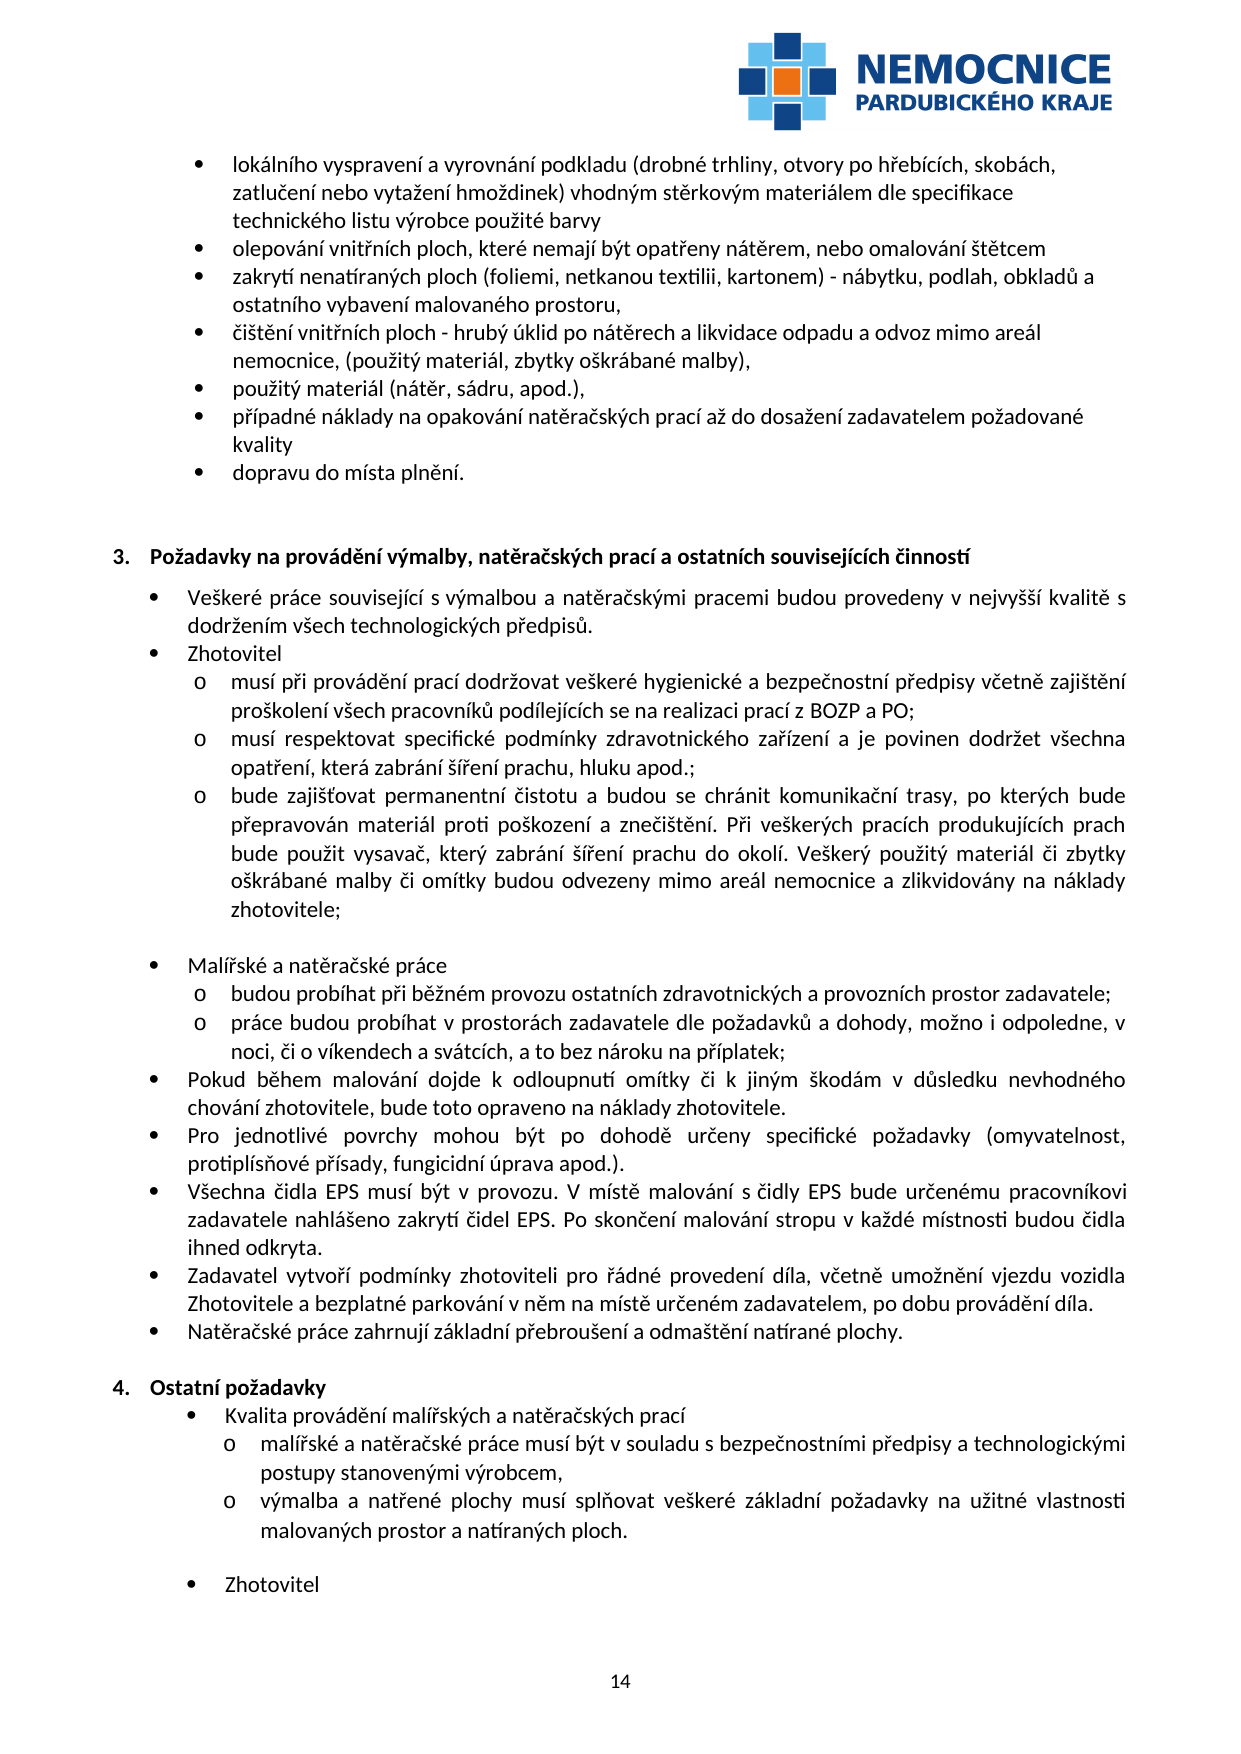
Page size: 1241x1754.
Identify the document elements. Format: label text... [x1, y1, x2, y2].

list Zhotovitel [150, 639, 1128, 667]
list Malířské a natěračské práce [150, 951, 1128, 979]
list lokálního vyspravení a vyrovnání podkladu (drobné trhliny, otvory po hřebících, skobách, zatlučení nebo vytažení hmoždinek) vhodným stěrkovým materiálem dle specifikace technického listu výrobce použité barvy [195, 150, 1128, 234]
list Pro jednotlivé povrchy mohou být po dohodě určeny specifické požadavky (omyvatelnost, protiplísňové přísady, fungicidní úprava apod.). [150, 1121, 1128, 1177]
list Všechna čidla EPS musí být v provozu. V místě malování s čidly EPS bude určenému pracovníkovi zadavatele nahlášeno zakrytí čidel EPS. Po skončení malování stropu v každé místnosti budou čidla ihned odkryta. [150, 1177, 1128, 1261]
list zakrytí nenatíraných ploch (foliemi, netkanou textilii, kartonem) - nábytku, podlah, obkladů a ostatního vybavení malovaného prostoru, [195, 262, 1128, 318]
list musí při provádění prací dodržovat veškeré hygienické a bezpečnostní předpisy včetně zajištění proškolení všech pracovníků podílejících se na realizaci prací z BOZP a PO; [193, 667, 1128, 724]
list dopravu do místa plnění. [195, 458, 1128, 486]
list Zadavatel vytvoří podmínky zhotoviteli pro řádné provedení díla, včetně umožnění vjezdu vozidla Zhotovitele a bezplatné parkování v něm na místě určeném zadavatelem, po dobu provádění díla. [150, 1261, 1128, 1317]
list Pokud během malování dojde k odloupnutí omítky či k jiným škodám v důsledku nevhodného chování zhotovitele, bude toto opraveno na náklady zhotovitele. [150, 1065, 1128, 1121]
list olepování vnitřních ploch, které nemají být opatřeny nátěrem, nebo omalování štětcem [195, 234, 1128, 262]
list práce budou probíhat v prostorách zadavatele dle požadavků a dohody, možno i odpoledne, v noci, či o víkendech a svátcích, a to bez nároku na příplatek; [193, 1008, 1128, 1065]
list Veškeré práce související s výmalbou a natěračskými pracemi budou provedeny v nejvyšší kvalitě s dodržením všech technologických předpisů. [150, 583, 1128, 639]
list čištění vnitřních ploch - hrubý úklid po nátěrech a likvidace odpadu a odvoz mimo areál nemocnice, (použitý materiál, zbytky oškrábané malby), [195, 318, 1128, 374]
list Natěračské práce zahrnují základní přebroušení a odmaštění natírané plochy. [150, 1317, 1128, 1345]
list použitý materiál (nátěr, sádru, apod.), [195, 374, 1128, 402]
list výmalba a natřené plochy musí splňovat veškeré základní požadavky na užitné vlastnosti malovaných prostor a natíraných ploch. [223, 1487, 1128, 1544]
list malířské a natěračské práce musí být v souladu s bezpečnostními předpisy a technologickými postupy stanovenými výrobcem, [223, 1429, 1128, 1487]
list Kvalita provádění malířských a natěračských prací [187, 1401, 1128, 1429]
list Požadavky na provádění výmalby, natěračských prací a ostatních souvisejících činností [112, 542, 1128, 570]
list budou probíhat při běžném provozu ostatních zdravotnických a provozních prostor zadavatele; [193, 979, 1128, 1008]
list bude zajišťovat permanentní čistotu a budou se chránit komunikační trasy, po kterých bude přepravován materiál proti poškození a znečištění. Při veškerých pracích produkujících prach bude použit vysavač, který zabrání šíření prachu do okolí. Veškerý použitý materiál či zbytky oškrábané malby či omítky budou odvezeny mimo areál nemocnice a zlikvidovány na náklady zhotovitele; [193, 781, 1128, 923]
list Zhotovitel [187, 1570, 1128, 1598]
list Ostatní požadavky [112, 1373, 1128, 1401]
list musí respektovat specifické podmínky zdravotnického zařízení a je povinen dodržet všechna opatření, která zabrání šíření prachu, hluku apod.; [193, 724, 1128, 781]
picture [737, 31, 1112, 132]
list případné náklady na opakování natěračských prací až do dosažení zadavatelem požadované kvality [195, 402, 1128, 458]
